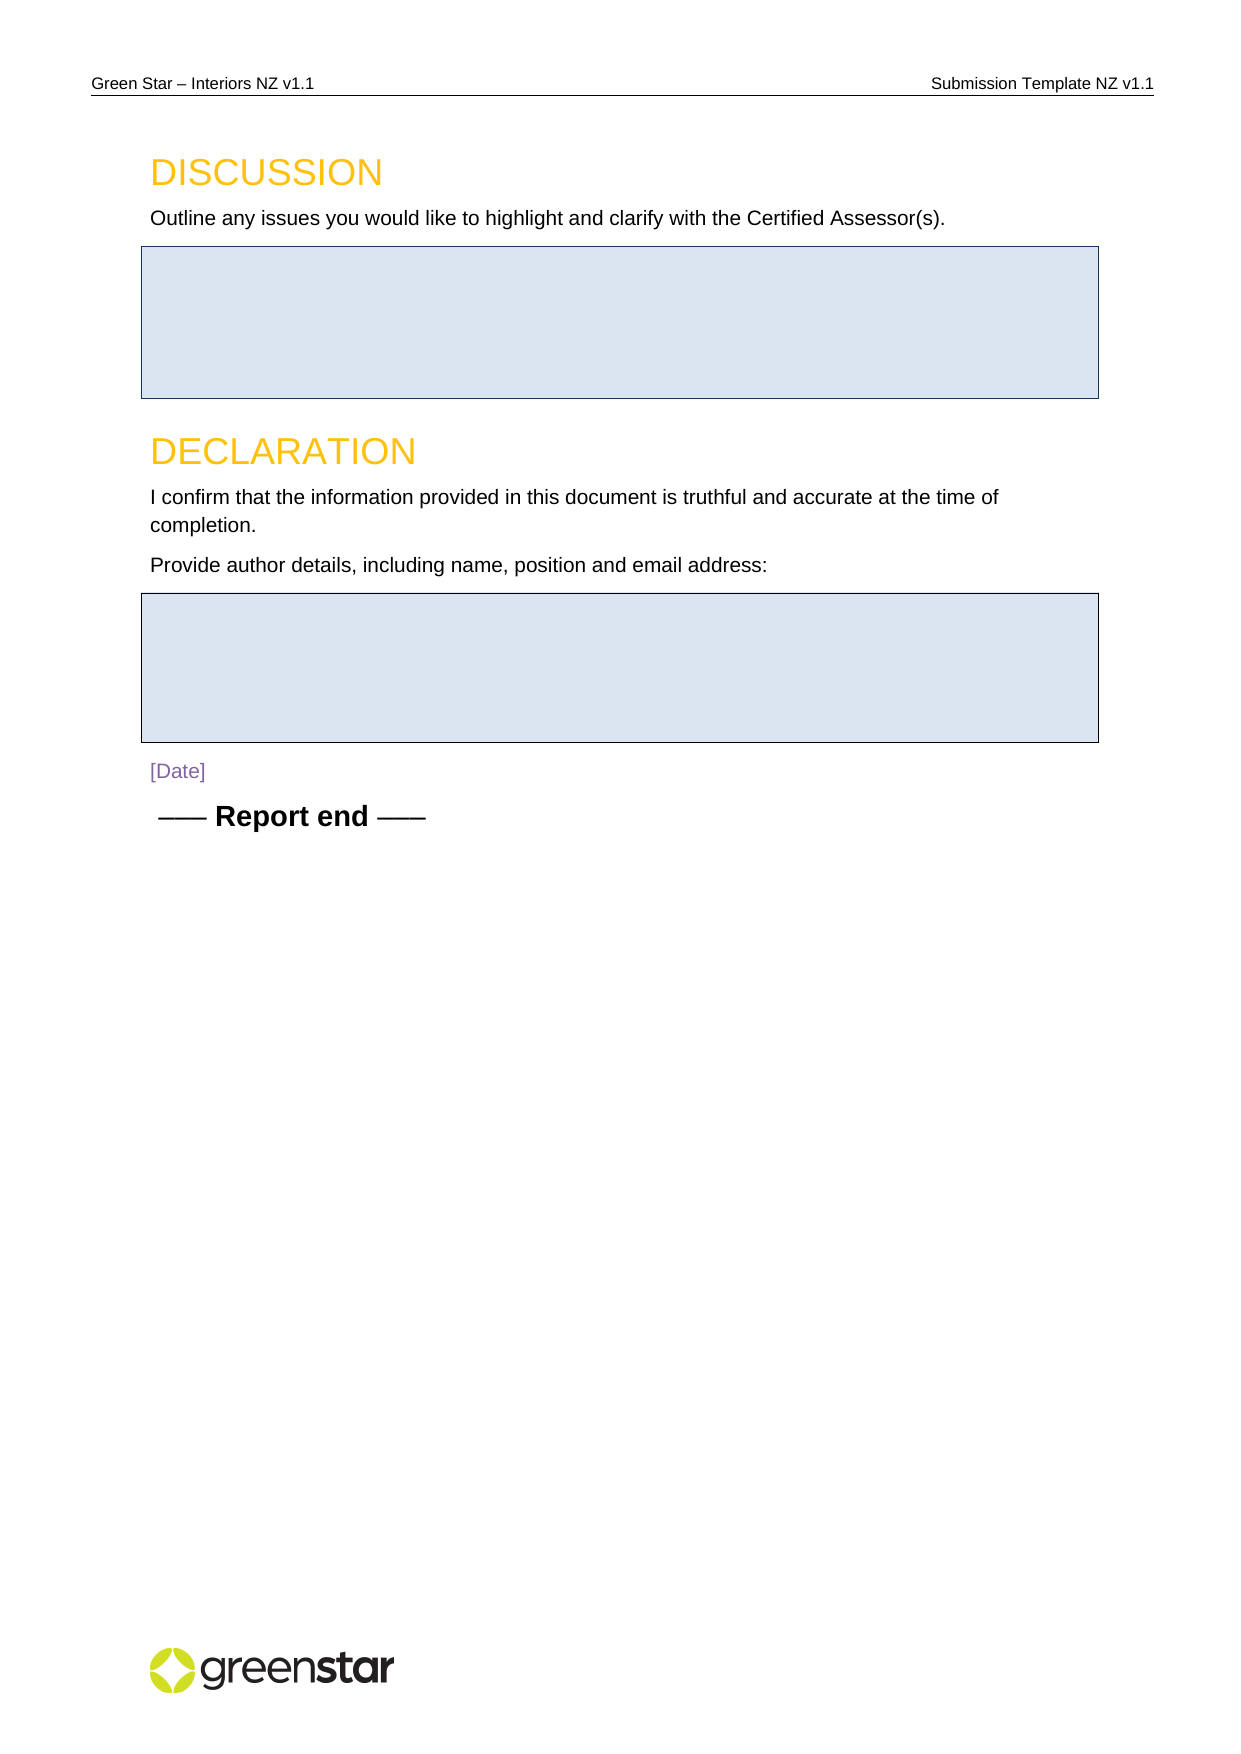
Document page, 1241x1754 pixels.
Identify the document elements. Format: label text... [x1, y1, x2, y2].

subtitle DISCUSSION [150, 150, 1090, 193]
text I confirm that the information provided in this document is truthful and accurate at the time of completion. [150, 485, 1090, 536]
subtitle DECLARATION [150, 429, 1090, 472]
text Provide author details, including name, position and email address: [150, 552, 1090, 576]
text Outline any issues you would like to highlight and clarify with the Certified Assessor(s). [150, 206, 1090, 229]
picture [150, 1648, 394, 1693]
text ––– Report end ––– [150, 799, 1090, 834]
